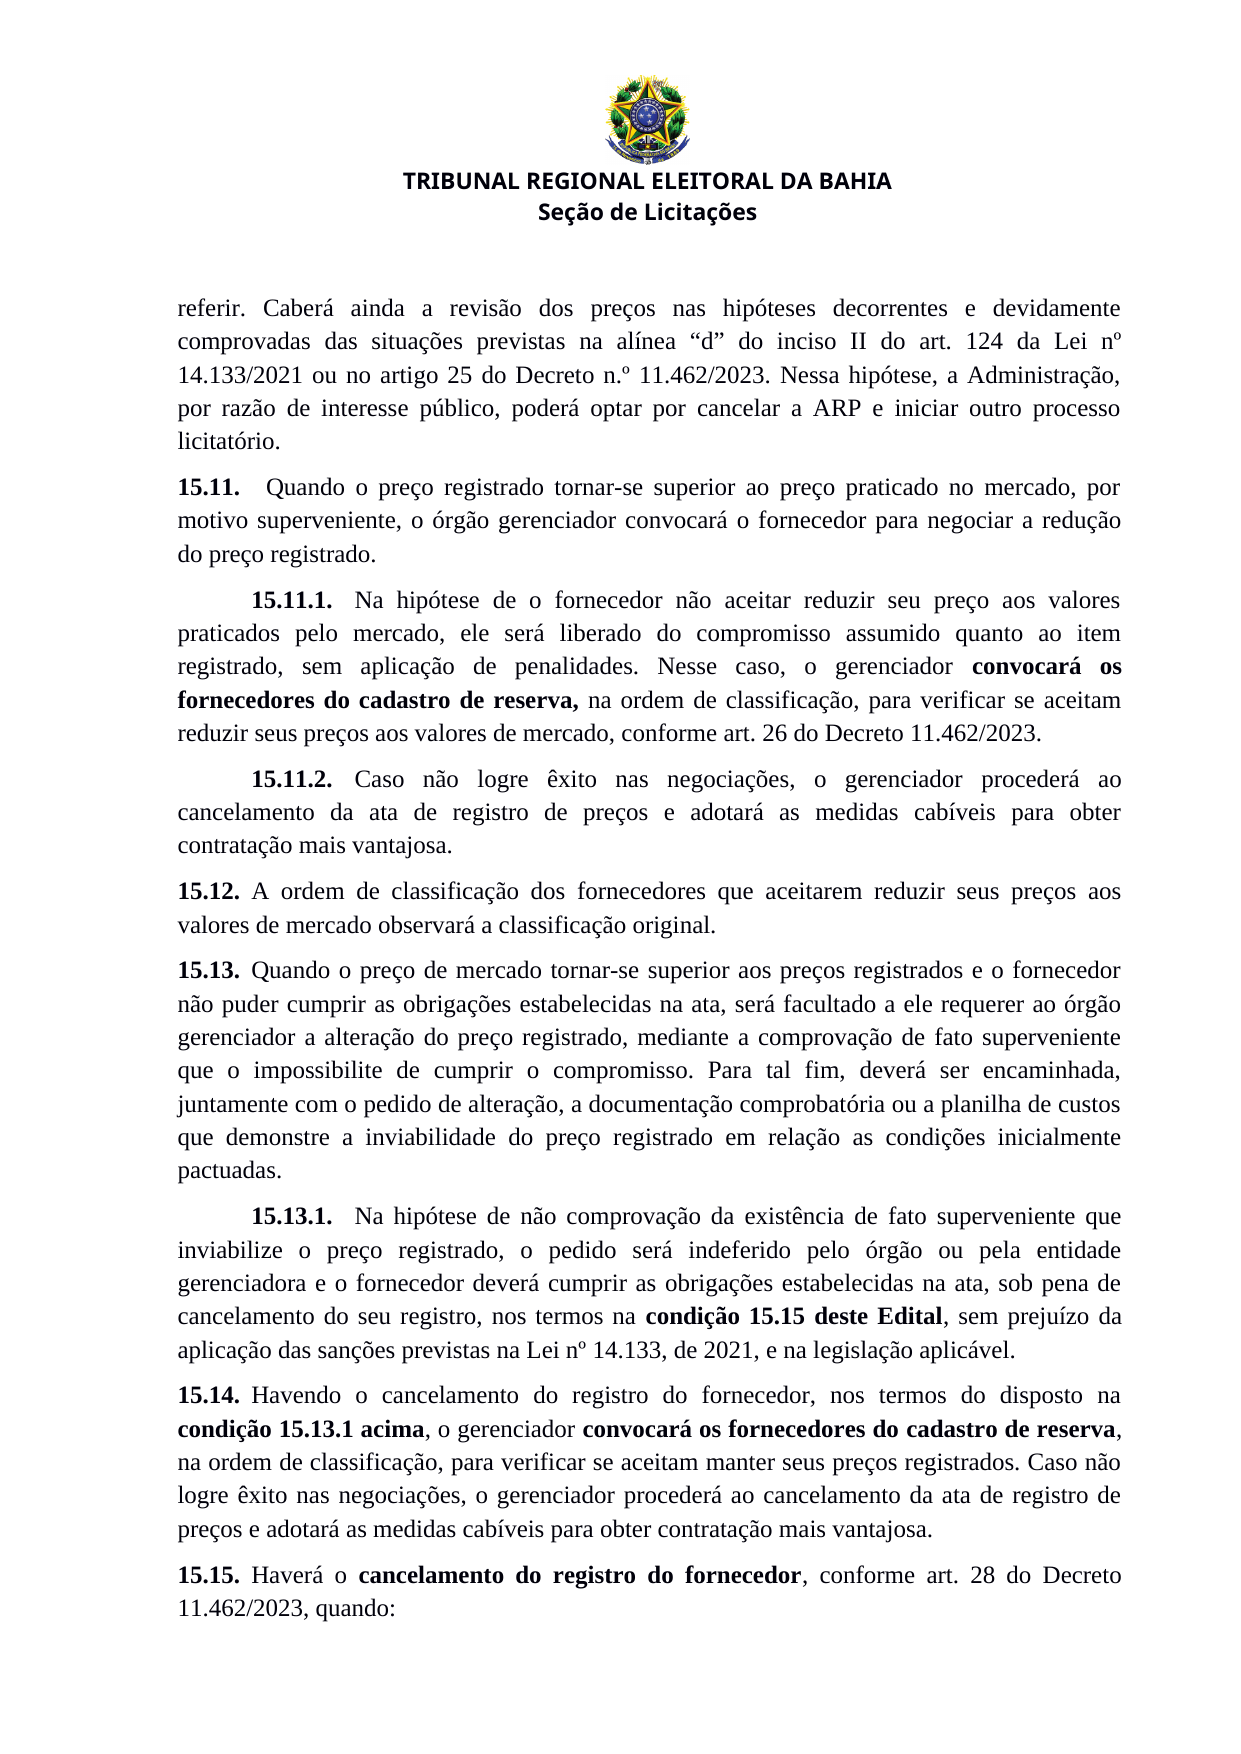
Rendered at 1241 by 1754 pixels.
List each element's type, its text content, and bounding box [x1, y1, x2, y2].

text 15.13.1. Na hipótese de não comprovação da existência de fato superveniente que inviabilize o preço registrado, o pedido será indeferido pelo órgão ou pela entidade gerenciadora e o fornecedor deverá cumprir as obrigações estabelecidas na ata, sob pena de cancelamento do seu registro, nos termos na condição 15.15 deste Edital, sem prejuízo da aplicação das sanções previstas na Lei nº 14.133, de 2021, e na legislação aplicável. [177, 1198, 1122, 1365]
text 15.11. Quando o preço registrado tornar-se superior ao preço praticado no mercado, por motivo superveniente, o órgão gerenciador convocará o fornecedor para negociar a redução do preço registrado. [177, 469, 1122, 569]
text 15.15. Haverá o cancelamento do registro do fornecedor, conforme art. 28 do Decreto 11.462/2023, quando: [177, 1556, 1122, 1623]
text 15.13. Quando o preço de mercado tornar-se superior aos preços registrados e o fornecedor não puder cumprir as obrigações estabelecidas na ata, será facultado a ele requerer ao órgão gerenciador a alteração do preço registrado, mediante a comprovação de fato superveniente que o impossibilite de cumprir o compromisso. Para tal fim, deverá ser encaminhada, juntamente com o pedido de alteração, a documentação comprobatória ou a planilha de custos que demonstre a inviabilidade do preço registrado em relação as condições inicialmente pactuadas. [177, 952, 1122, 1186]
text 15.12. A ordem de classificação dos fornecedores que aceitarem reduzir seus preços aos valores de mercado observará a classificação original. [177, 873, 1122, 940]
text 15.14. Havendo o cancelamento do registro do fornecedor, nos termos do disposto na condição 15.13.1 acima, o gerenciador convocará os fornecedores do cadastro de reserva, na ordem de classificação, para verificar se aceitam manter seus preços registrados. Caso não logre êxito nas negociações, o gerenciador procederá ao cancelamento da ata de registro de preços e adotará as medidas cabíveis para obter contratação mais vantajosa. [177, 1377, 1122, 1544]
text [177, 290, 1122, 456]
text 15.11.2. Caso não logre êxito nas negociações, o gerenciador procederá ao cancelamento da ata de registro de preços e adotará as medidas cabíveis para obter contratação mais vantajosa. [177, 761, 1122, 861]
text 15.11.1. Na hipótese de o fornecedor não aceitar reduzir seu preço aos valores praticados pelo mercado, ele será liberado do compromisso assumido quanto ao item registrado, sem aplicação de penalidades. Nesse caso, o gerenciador convocará os fornecedores do cadastro de reserva, na ordem de classificação, para verificar se aceitam reduzir seus preços aos valores de mercado, conforme art. 26 do Decreto 11.462/2023. [177, 581, 1122, 748]
